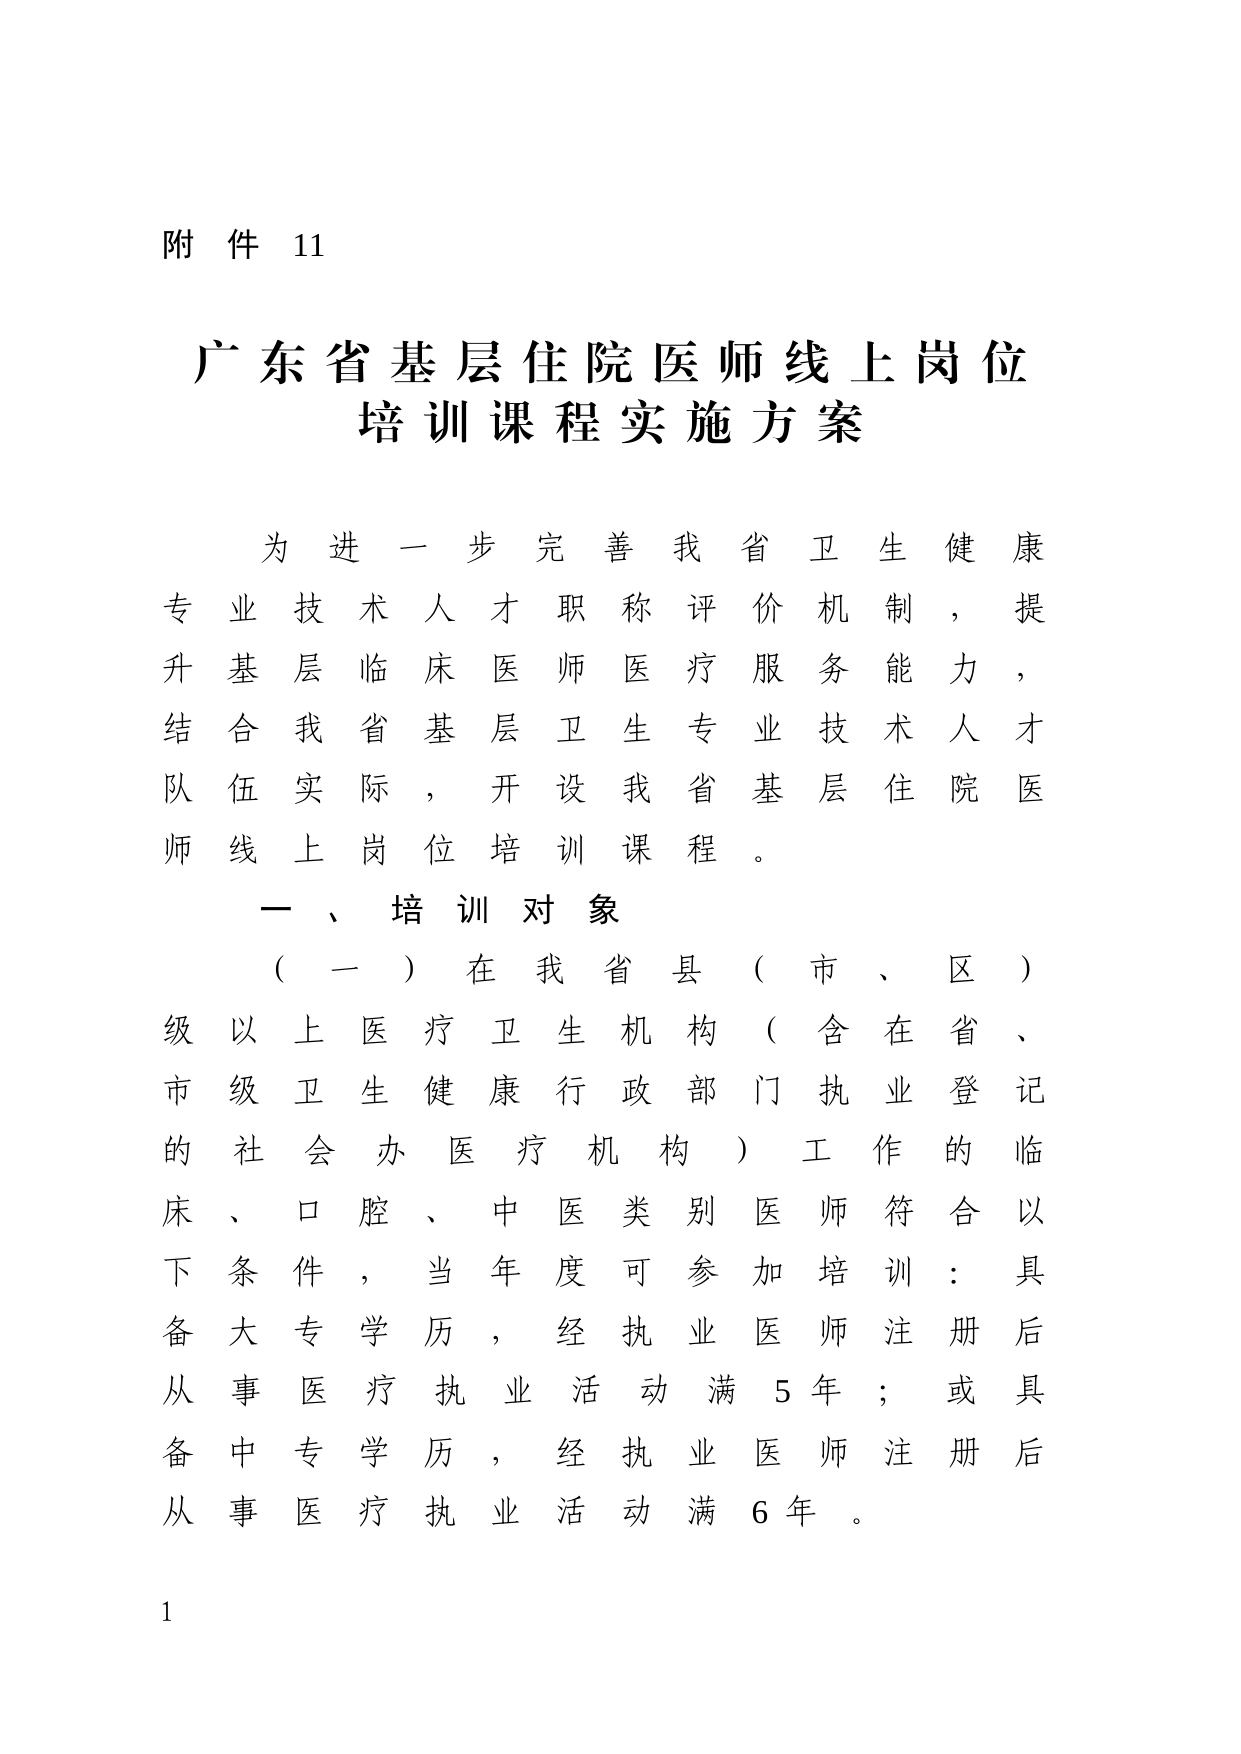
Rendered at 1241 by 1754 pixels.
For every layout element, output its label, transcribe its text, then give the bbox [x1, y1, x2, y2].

list 为进一步完善我省卫生健康专业技术人才职称评价机制，提升基层临床医师医疗服务能力，结合我省基层卫生专业技术人才队伍实际，开设我省基层住院医师线上岗位培训课程。 [161, 515, 1079, 877]
text 广东省基层住院医师线上岗位 [161, 334, 1079, 394]
text 附件11 [161, 213, 1079, 274]
text （一）在我省县（市、区）级以上医疗卫生机构（含在省、市级卫生健康行政部门执业登记的社会办医疗机构）工作的临床、口腔、中医类别医师符合以下条件，当年度可参加培训：具备大专学历，经执业医师注册后从事医疗执业活动满5年；或具备中专学历，经执业医师注册后从事医疗执业活动满6年。 [161, 937, 1079, 1540]
list 一、培训对象 [161, 877, 1079, 937]
text 培训课程实施方案 [161, 394, 1079, 455]
